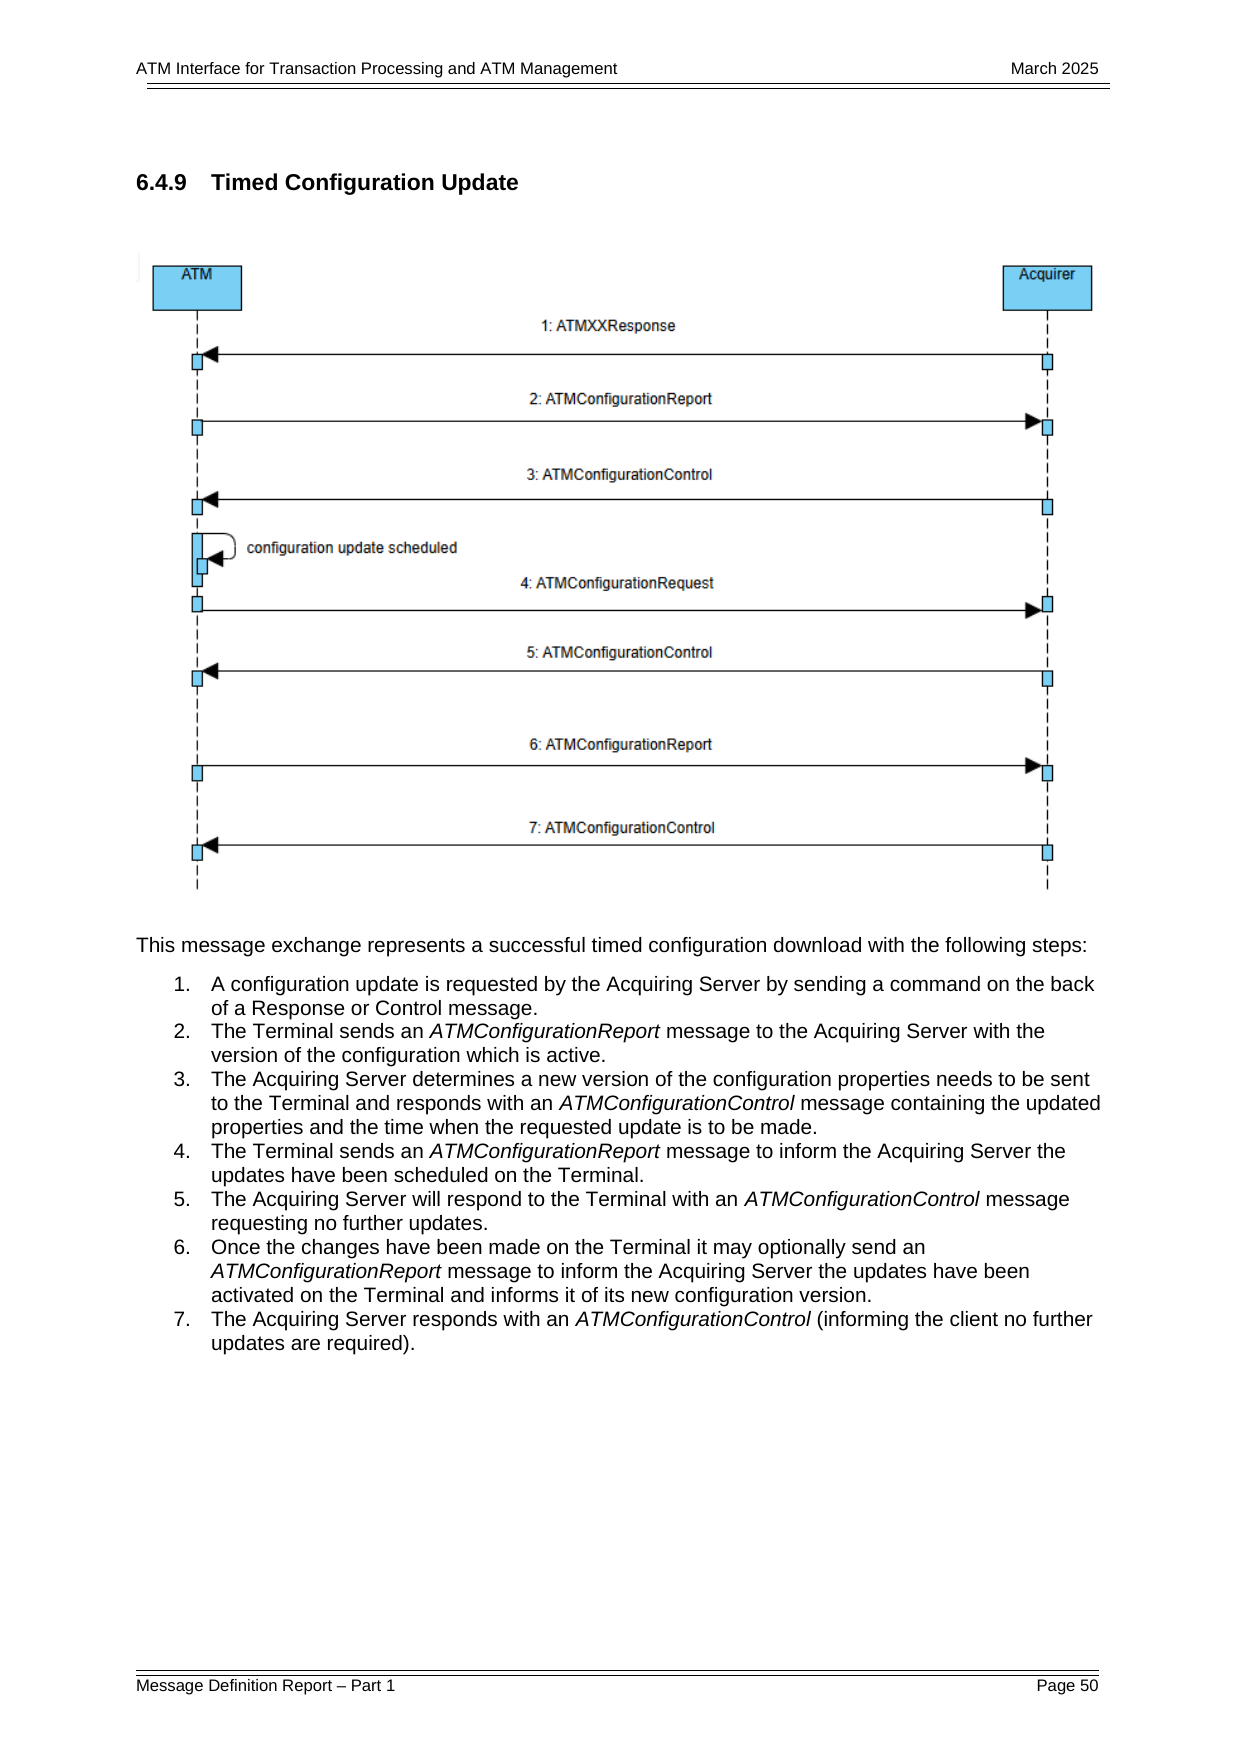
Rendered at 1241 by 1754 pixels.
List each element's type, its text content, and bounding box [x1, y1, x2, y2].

picture [135, 253, 1105, 919]
list The Acquiring Server will respond to the Terminal with an ATMConfigurationControl message requesting no further updates. [173, 1187, 1104, 1235]
subtitle Timed Configuration Update [136, 169, 1104, 195]
text This message exchange represents a successful timed configuration download with the following steps: [136, 933, 1104, 957]
list The Acquiring Server responds with an ATMConfigurationControl (informing the client no further updates are required). [173, 1307, 1104, 1355]
list The Terminal sends an ATMConfigurationReport message to the Acquiring Server with the version of the configuration which is active. [173, 1019, 1104, 1067]
list The Acquiring Server determines a new version of the configuration properties needs to be sent to the Terminal and responds with an ATMConfigurationControl message containing the updated properties and the time when the requested update is to be made. [173, 1067, 1104, 1139]
list The Terminal sends an ATMConfigurationReport message to inform the Acquiring Server the updates have been scheduled on the Terminal. [173, 1139, 1104, 1187]
list Once the changes have been made on the Terminal it may optionally send an ATMConfigurationReport message to inform the Acquiring Server the updates have been activated on the Terminal and informs it of its new configuration version. [173, 1235, 1104, 1307]
list A configuration update is requested by the Acquiring Server by sending a command on the back of a Response or Control message. [173, 971, 1104, 1019]
